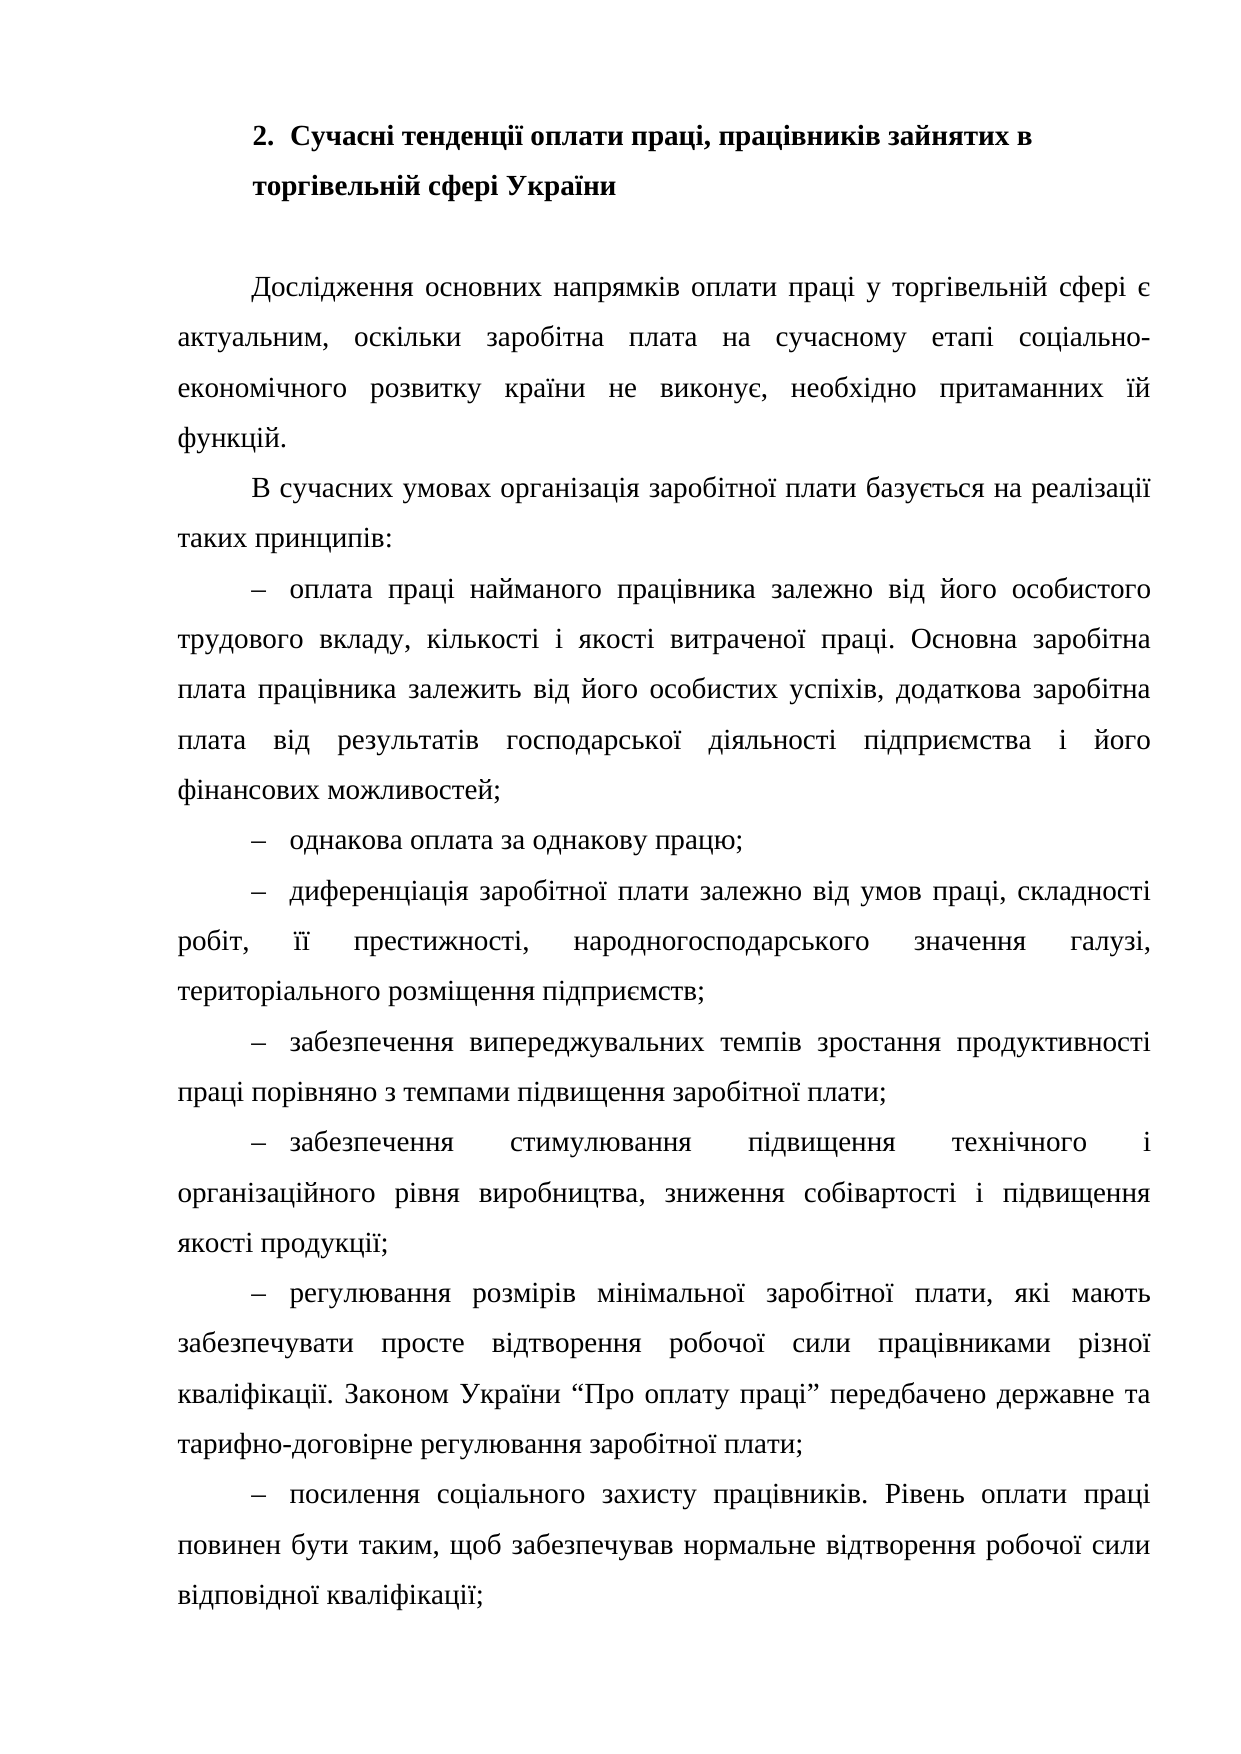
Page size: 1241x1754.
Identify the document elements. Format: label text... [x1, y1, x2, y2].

list Сучасні тенденції оплати праці, працівників зайнятих в [252, 118, 1152, 152]
text В сучасних умовах організація заробітної плати базується на реалізації таких принципів: [177, 470, 1152, 554]
list регулювання розмірів мінімальної заробітної плати, які мають забезпечувати просте відтворення робочої сили працівниками різної кваліфікації. Законом України “Про оплату праці” передбачено державне та тарифно-договірне регулювання заробітної плати; [177, 1275, 1152, 1460]
list однакова оплата за однакову працю; [177, 822, 1152, 856]
text Дослідження основних напрямків оплати праці у торгівельній сфері є актуальним, оскільки заробітна плата на сучасному етапі соціально-економічного розвитку країни не виконує, необхідно притаманних їй функцій. [177, 269, 1152, 453]
list забезпечення стимулювання підвищення технічного і організаційного рівня виробництва, зниження собівартості і підвищення якості продукції; [177, 1124, 1152, 1258]
list диференціація заробітної плати залежно від умов праці, складності робіт, її престижності, народногосподарського значення галузі, територіального розміщення підприємств; [177, 873, 1152, 1007]
list оплата праці найманого працівника залежно від його особистого трудового вкладу, кількості і якості витраченої праці. Основна заробітна плата працівника залежить від його особистих успіхів, додаткова заробітна плата від результатів господарської діяльності підприємства і його фінансових можливостей; [177, 571, 1152, 806]
text торгівельній сфері України [252, 168, 1152, 202]
list посилення соціального захисту працівників. Рівень оплати праці повинен бути таким, щоб забезпечував нормальне відтворення робочої сили відповідної кваліфікації; [177, 1477, 1152, 1611]
list забезпечення випереджувальних темпів зростання продуктивності праці порівняно з темпами підвищення заробітної плати; [177, 1024, 1152, 1108]
